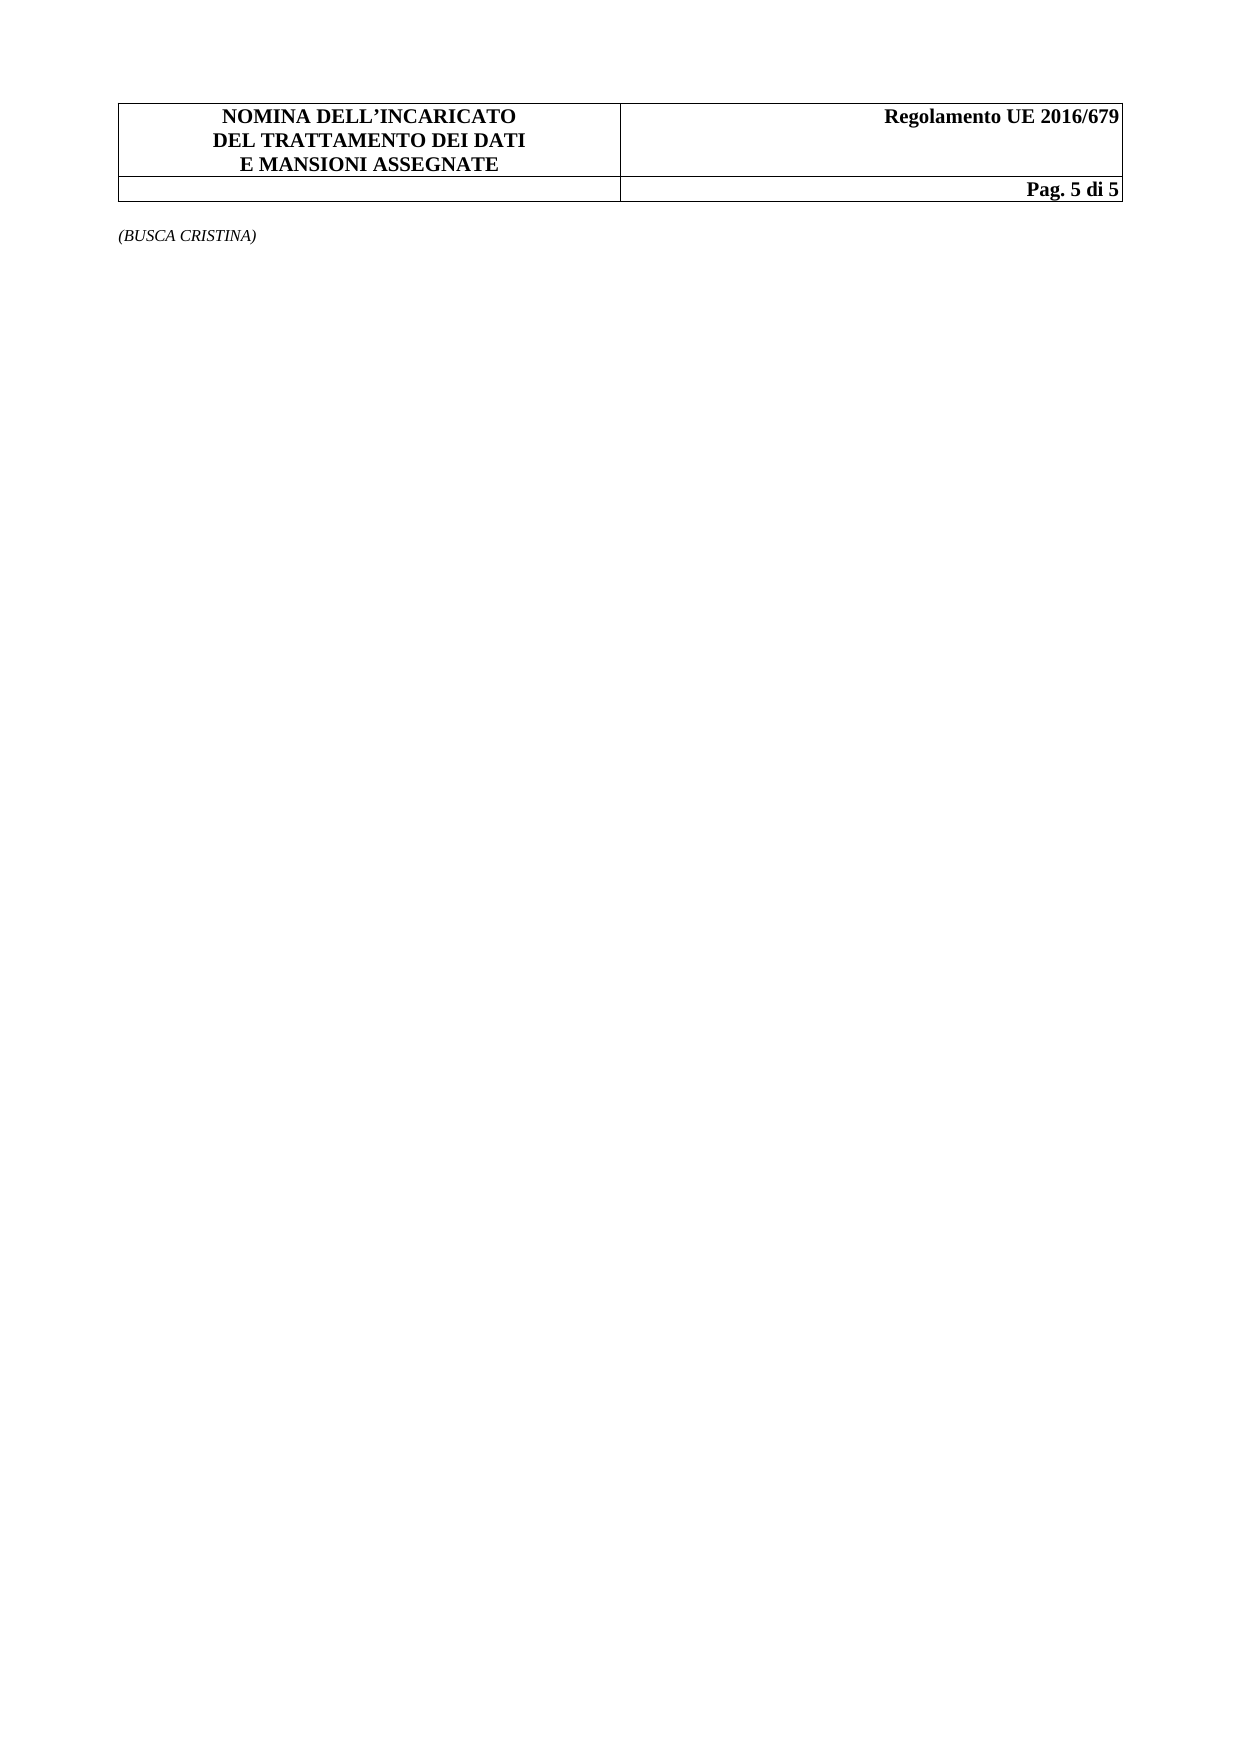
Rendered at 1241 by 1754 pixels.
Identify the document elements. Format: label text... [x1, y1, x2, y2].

text (BUSCA CRISTINA) [118, 226, 1122, 245]
